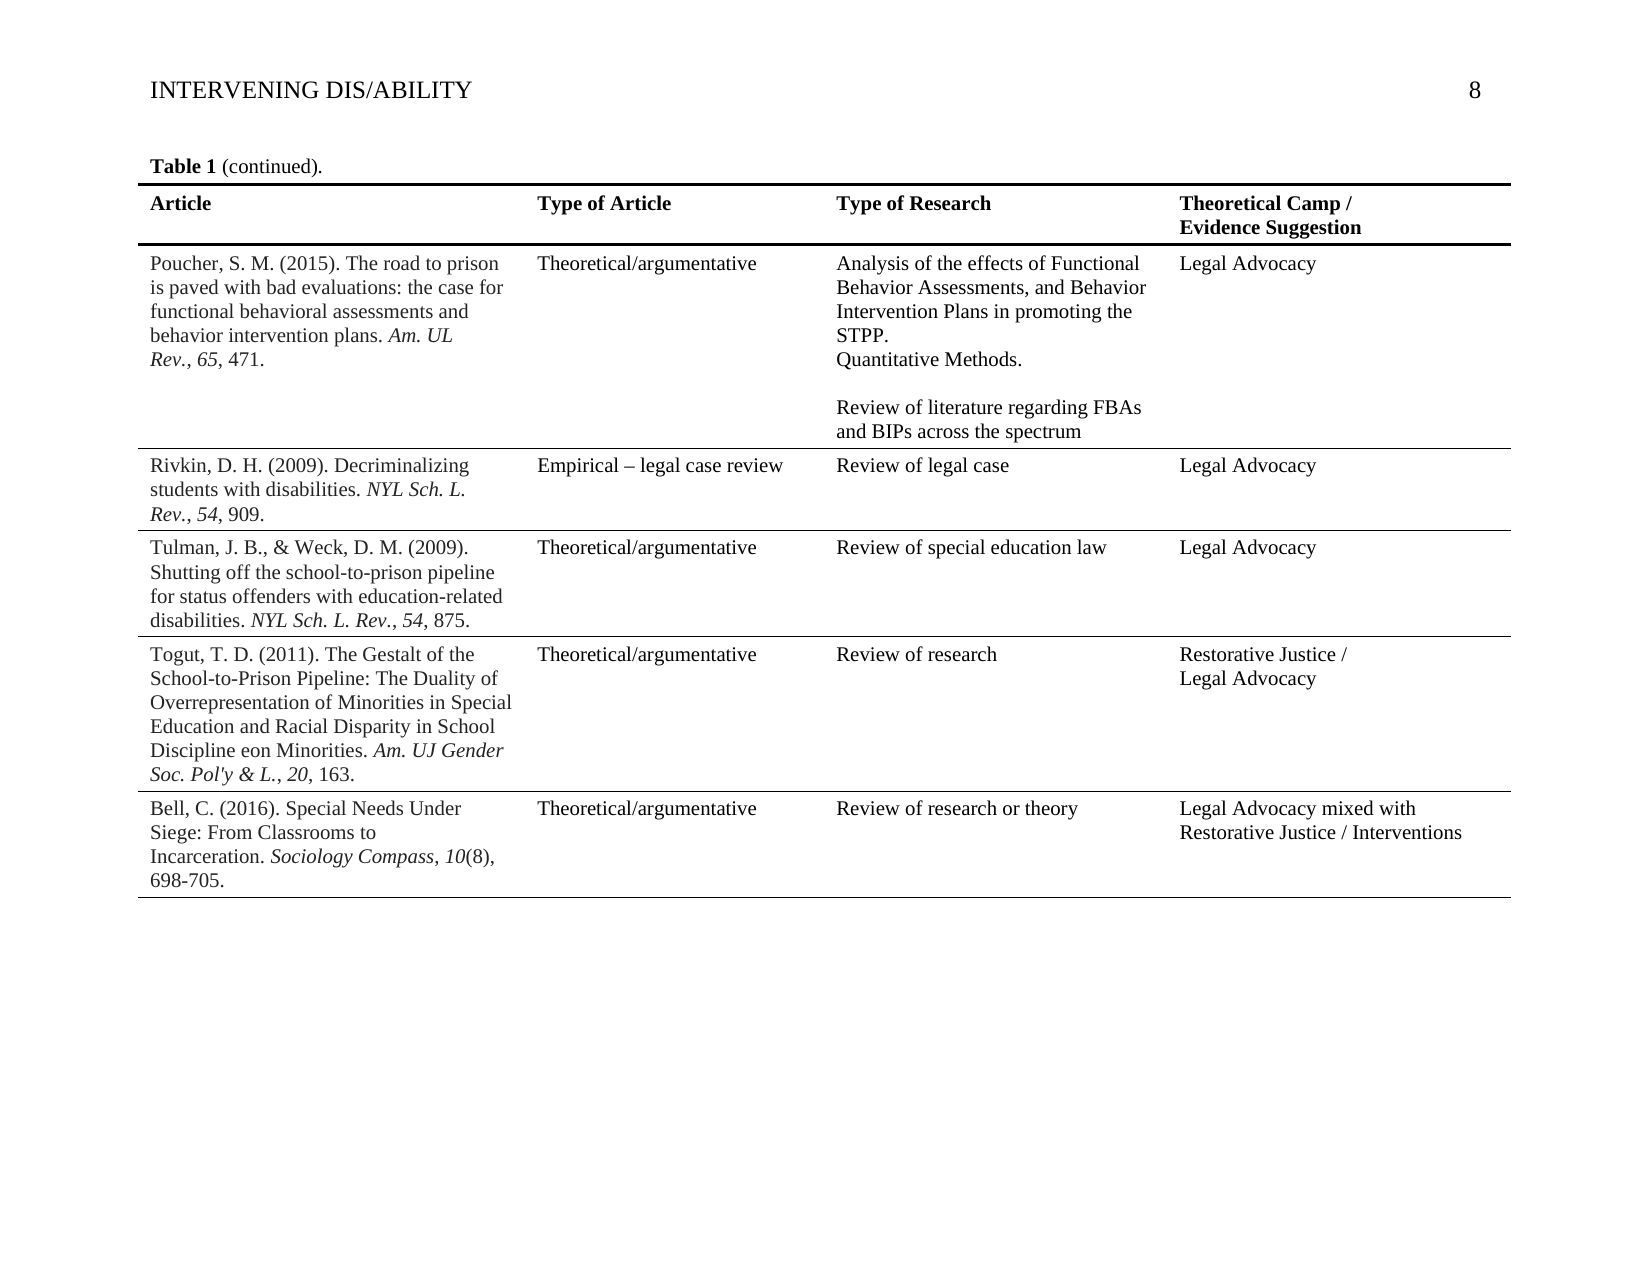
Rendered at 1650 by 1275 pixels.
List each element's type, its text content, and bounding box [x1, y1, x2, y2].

table_cell Theoretical/argumentative [525, 246, 824, 448]
table_cell Review of research or theory [824, 792, 1167, 897]
table_cell Bell, C. (2016). Special Needs Under Siege: From Classrooms to Incarceration. Sociology Compass, 10(8), 698-705. [138, 792, 525, 897]
table_cell Theoretical/argumentative [525, 792, 824, 897]
table_cell Empirical – legal case review [525, 449, 824, 530]
table_cell Review of research [824, 637, 1167, 791]
table_cell Type of Article [525, 186, 824, 243]
table_cell Theoretical/argumentative [525, 637, 824, 791]
table_cell Tulman, J. B., & Weck, D. M. (2009). Shutting off the school-to-prison pipeline for status offenders with education-related disabilities. NYL Sch. L. Rev., 54, 875. [138, 531, 525, 636]
table_cell Legal Advocacy [1168, 531, 1511, 636]
table_cell Legal Advocacy [1168, 246, 1511, 448]
table_cell Legal Advocacy mixed with Restorative Justice / Interventions [1168, 792, 1511, 897]
table_cell Review of special education law [824, 531, 1167, 636]
table_cell Restorative Justice / Legal Advocacy [1168, 637, 1511, 791]
table_cell Review of legal case [824, 449, 1167, 530]
table_cell Legal Advocacy [1168, 449, 1511, 530]
table_cell Rivkin, D. H. (2009). Decriminalizing students with disabilities. NYL Sch. L. Rev., 54, 909. [138, 449, 525, 530]
table_header Table 1 (continued). [138, 150, 1511, 183]
table_cell Article [138, 186, 525, 243]
table_cell Togut, T. D. (2011). The Gestalt of the School-to-Prison Pipeline: The Duality of Overrepresentation of Minorities in Special Education and Racial Disparity in School Discipline eon Minorities. Am. UJ Gender Soc. Pol'y & L., 20, 163. [138, 637, 525, 791]
table_cell Theoretical Camp / Evidence Suggestion [1168, 186, 1511, 243]
table_cell Type of Research [824, 186, 1167, 243]
table_cell Analysis of the effects of Functional Behavior Assessments, and Behavior Intervention Plans in promoting the STPP. Quantitative Methods. Review of literature regarding FBAs and BIPs across the spectrum [824, 246, 1167, 448]
table_cell Theoretical/argumentative [525, 531, 824, 636]
table_cell Poucher, S. M. (2015). The road to prison is paved with bad evaluations: the case for functional behavioral assessments and behavior intervention plans. Am. UL Rev., 65, 471. [138, 246, 525, 448]
